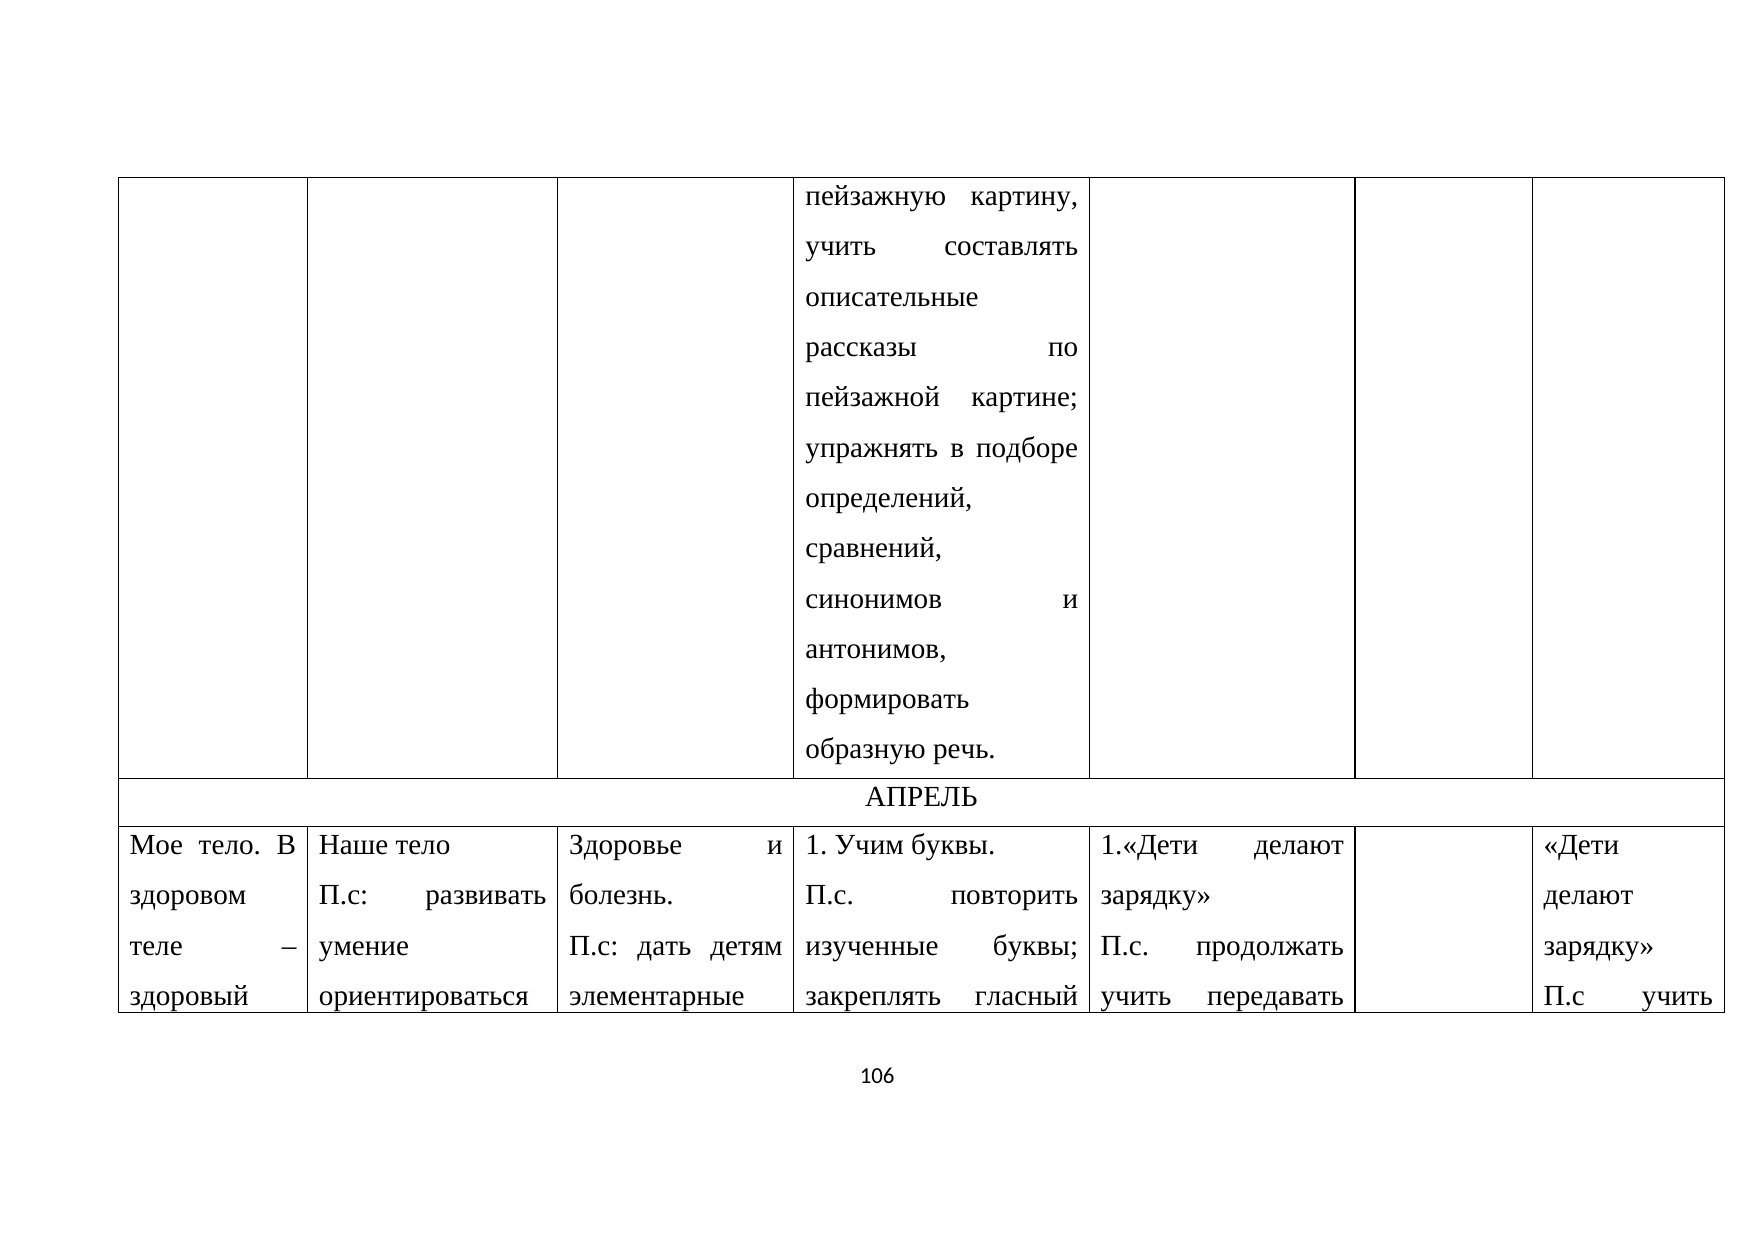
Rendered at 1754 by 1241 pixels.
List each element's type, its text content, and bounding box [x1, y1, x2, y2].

table_cell [1356, 178, 1532, 778]
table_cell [119, 827, 307, 1012]
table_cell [308, 827, 557, 1012]
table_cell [1090, 178, 1354, 778]
table_cell АПРЕЛЬ [119, 779, 1724, 826]
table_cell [1533, 827, 1724, 1012]
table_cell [119, 178, 307, 778]
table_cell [1533, 178, 1724, 778]
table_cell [1090, 827, 1354, 1012]
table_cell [308, 178, 557, 778]
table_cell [794, 827, 1089, 1012]
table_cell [794, 178, 1089, 778]
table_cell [558, 178, 793, 778]
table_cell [558, 827, 793, 1012]
table_cell [1356, 827, 1532, 1012]
